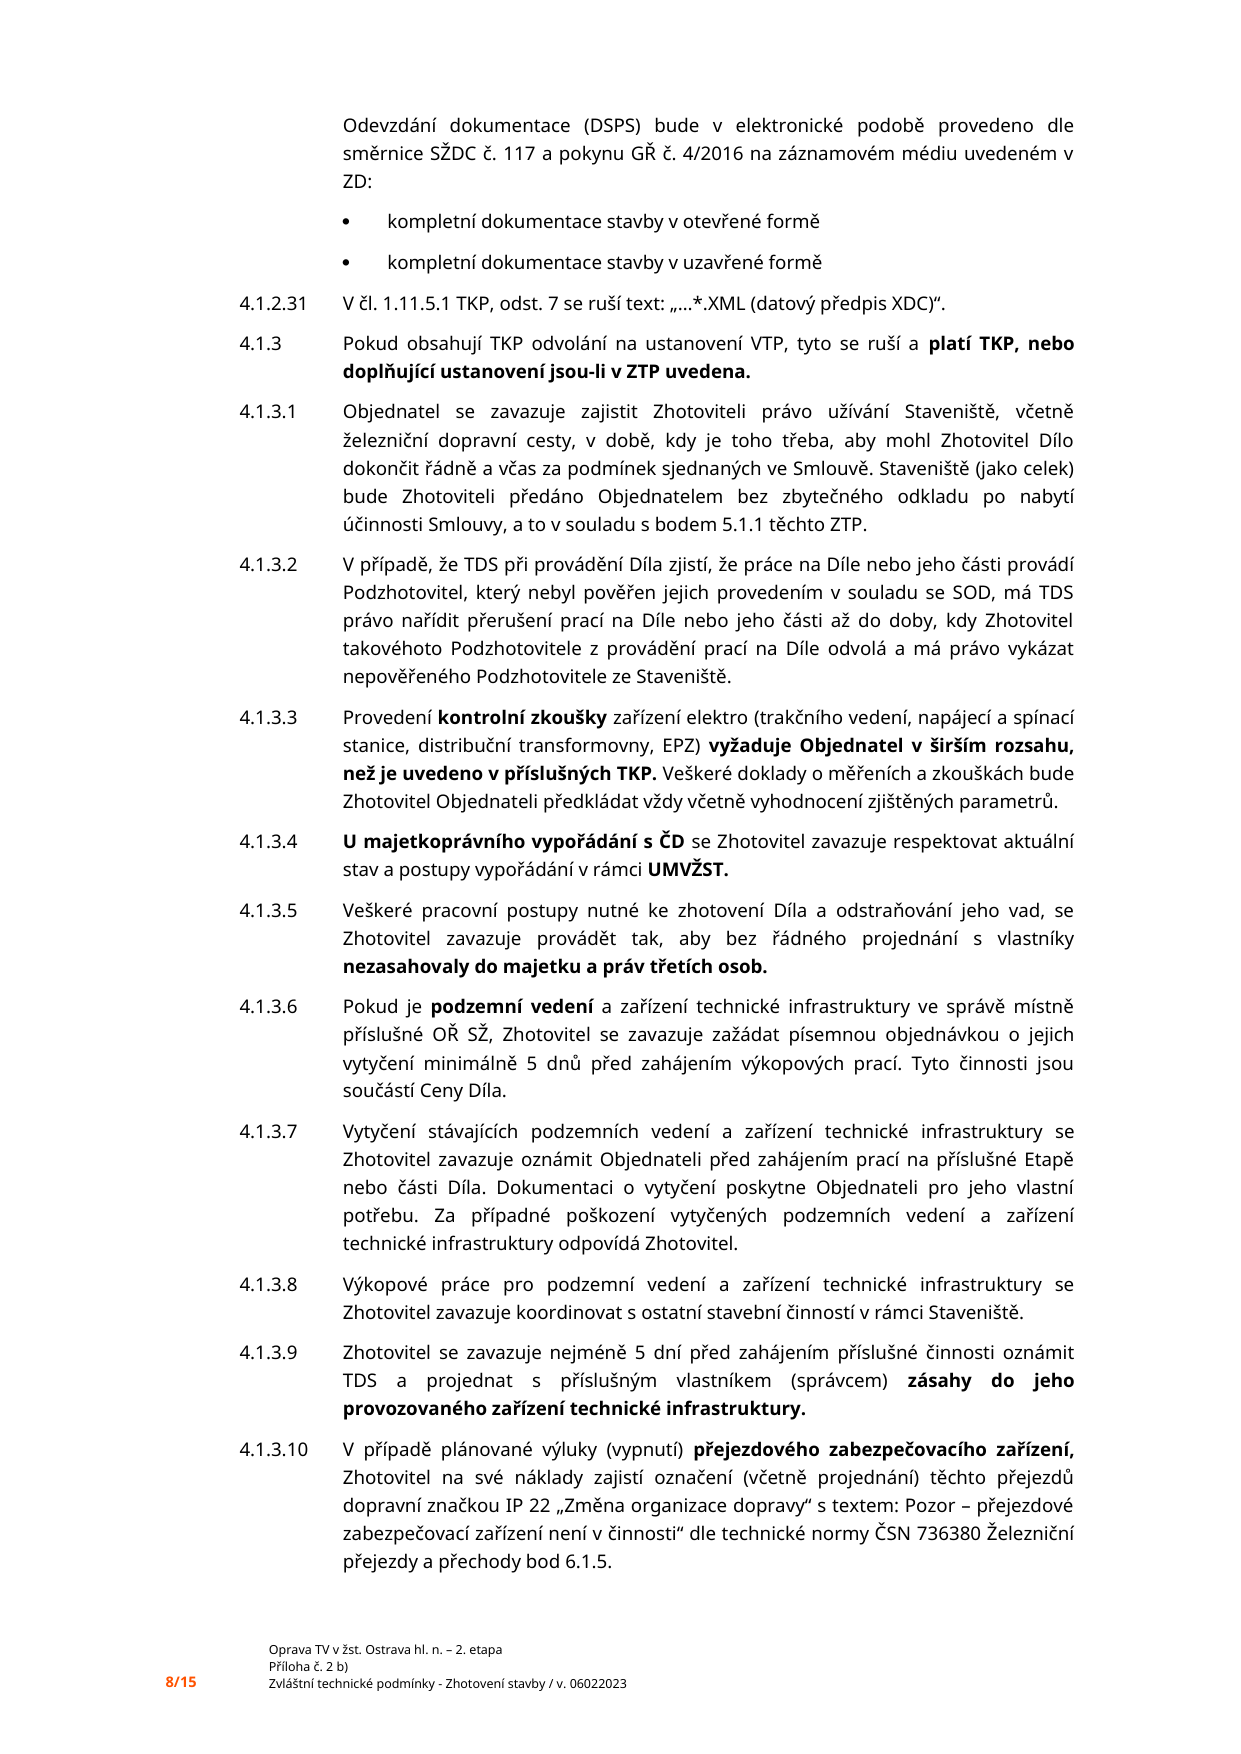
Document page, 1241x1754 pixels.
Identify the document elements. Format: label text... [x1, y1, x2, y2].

text V případě, že TDS při provádění Díla zjistí, že práce na Díle nebo jeho části provádí Podzhotovitel, který nebyl pověřen jejich provedením v souladu se SOD, má TDS právo nařídit přerušení prací na Díle nebo jeho části až do doby, kdy Zhotovitel takovéhoto Podzhotovitele z provádění prací na Díle odvolá a má právo vykázat nepověřeného Podzhotovitele ze Staveniště. [239, 551, 1075, 689]
text V čl. 1.11.5.1 TKP, odst. 7 se ruší text: „…*.XML (datový předpis XDC)“. [239, 290, 1075, 315]
text Veškeré pracovní postupy nutné ke zhotovení Díla a odstraňování jeho vad, se Zhotovitel zavazuje provádět tak, aby bez řádného projednání s vlastníky nezasahovaly do majetku a práv třetích osob. [239, 897, 1075, 979]
text Objednatel se zavazuje zajistit Zhotoviteli právo užívání Staveniště, včetně železniční dopravní cesty, v době, kdy je toho třeba, aby mohl Zhotovitel Dílo dokončit řádně a včas za podmínek sjednaných ve Smlouvě. Staveniště (jako celek) bude Zhotoviteli předáno Objednatelem bez zbytečného odkladu po nabytí účinnosti Smlouvy, a to v souladu s bodem 5.1.1 těchto ZTP. [239, 399, 1075, 536]
text Zhotovitel se zavazuje nejméně 5 dní před zahájením příslušné činnosti oznámit TDS a projednat s příslušným vlastníkem (správcem) zásahy do jeho provozovaného zařízení technické infrastruktury. [239, 1339, 1075, 1421]
text V případě plánované výluky (vypnutí) přejezdového zabezpečovacího zařízení, Zhotovitel na své náklady zajistí označení (včetně projednání) těchto přejezdů dopravní značkou IP 22 „Změna organizace dopravy“ s textem: Pozor – přejezdové zabezpečovací zařízení není v činnosti“ dle technické normy ČSN 736380 Železniční přejezdy a přechody bod 6.1.5. [239, 1436, 1075, 1574]
text U majetkoprávního vypořádání s ČD se Zhotovitel zavazuje respektovat aktuální stav a postupy vypořádání v rámci UMVŽST. [239, 829, 1075, 882]
text Výkopové práce pro podzemní vedení a zařízení technické infrastruktury se Zhotovitel zavazuje koordinovat s ostatní stavební činností v rámci Staveniště. [239, 1271, 1075, 1324]
text Vytyčení stávajících podzemních vedení a zařízení technické infrastruktury se Zhotovitel zavazuje oznámit Objednateli před zahájením prací na příslušné Etapě nebo části Díla. Dokumentaci o vytyčení poskytne Objednateli pro jeho vlastní potřebu. Za případné poškození vytyčených podzemních vedení a zařízení technické infrastruktury odpovídá Zhotovitel. [239, 1118, 1075, 1256]
text Pokud obsahují TKP odvolání na ustanovení VTP, tyto se ruší a platí TKP, nebo doplňující ustanovení jsou-li v ZTP uvedena. [239, 330, 1075, 384]
list kompletní dokumentace stavby v uzavřené formě [343, 249, 1075, 275]
text Pokud je podzemní vedení a zařízení technické infrastruktury ve správě místně příslušné OŘ SŽ, Zhotovitel se zavazuje zažádat písemnou objednávkou o jejich vytyčení minimálně 5 dnů před zahájením výkopových prací. Tyto činnosti jsou součástí Ceny Díla. [239, 994, 1075, 1103]
text Provedení kontrolní zkoušky zařízení elektro (trakčního vedení, napájecí a spínací stanice, distribuční transformovny, EPZ) vyžaduje Objednatel v širším rozsahu, než je uvedeno v příslušných TKP. Veškeré doklady o měřeních a zkouškách bude Zhotovitel Objednateli předkládat vždy včetně vyhodnocení zjištěných parametrů. [239, 704, 1075, 814]
list Odevzdání dokumentace (DSPS) bude v elektronické podobě provedeno dle směrnice SŽDC č. 117 a pokynu GŘ č. 4/2016 na záznamovém médiu uvedeném v ZD: [343, 112, 1075, 194]
list kompletní dokumentace stavby v otevřené formě [343, 209, 1075, 234]
